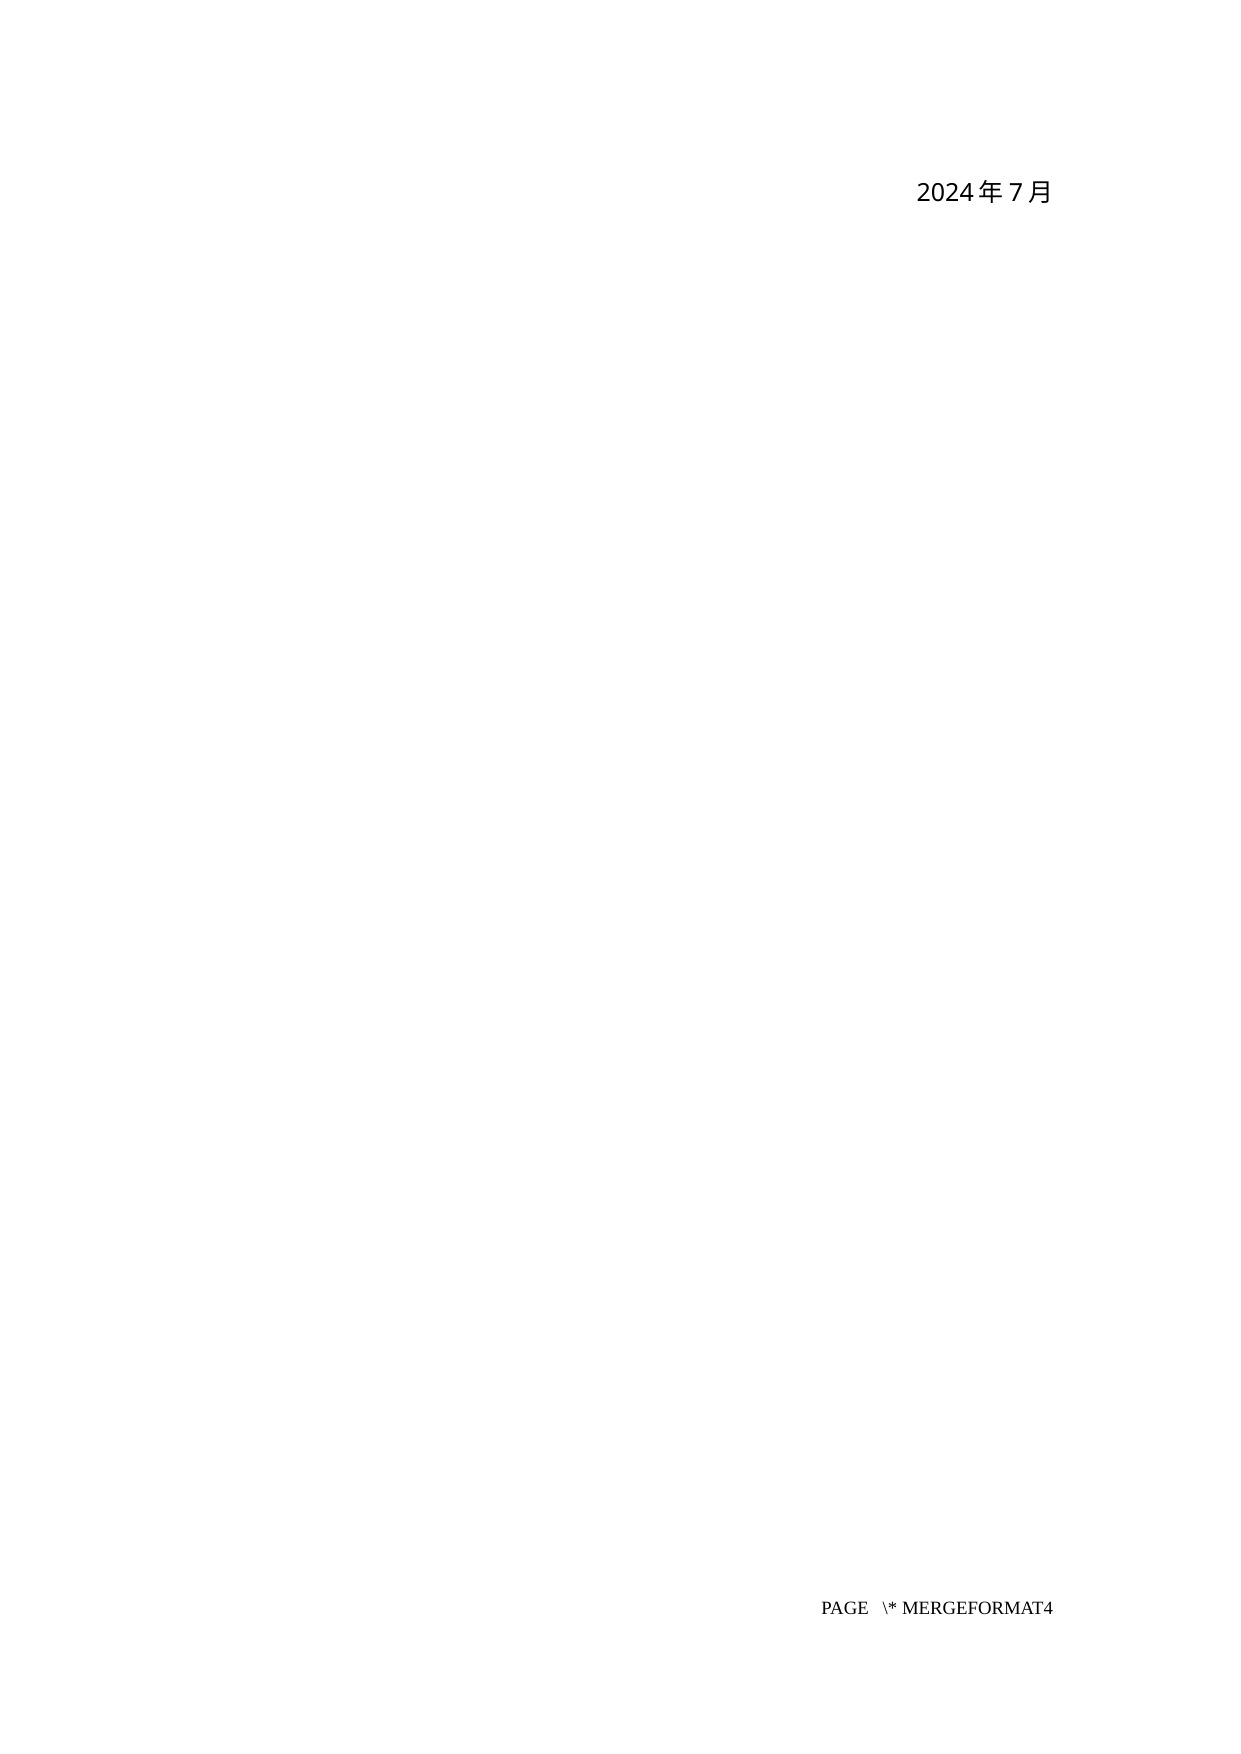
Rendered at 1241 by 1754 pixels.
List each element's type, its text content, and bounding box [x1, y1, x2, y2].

list 2024年7月 [187, 158, 1053, 223]
